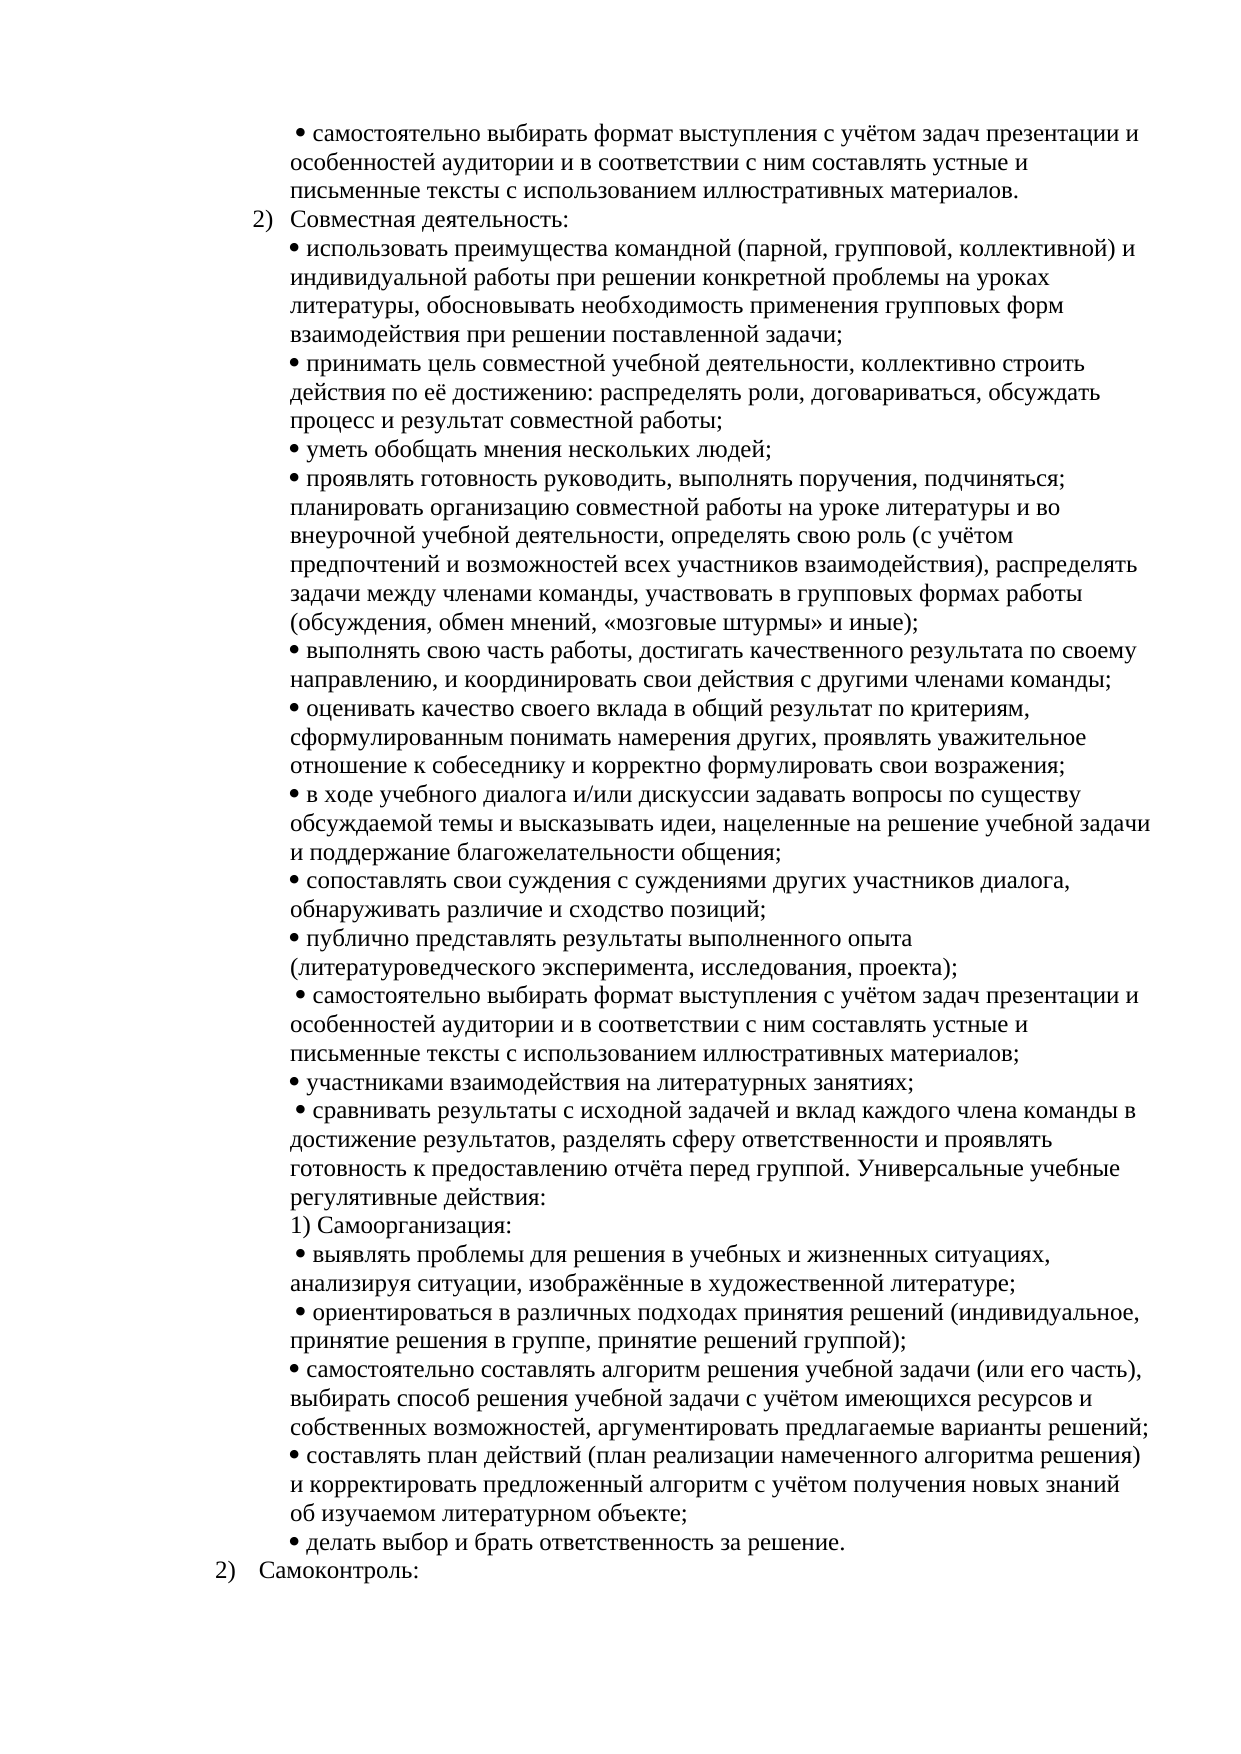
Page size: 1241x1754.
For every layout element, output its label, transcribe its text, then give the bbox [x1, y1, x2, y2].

text в ходе учебного диалога и/или дискуссии задавать вопросы по существу обсуждаемой темы и высказывать идеи, нацеленные на решение учебной задачи и поддержание благожелательности общения; [290, 779, 1152, 866]
list Самоконтроль: [215, 1556, 1152, 1584]
text принимать цель совместной учебной деятельности, коллективно строить действия по её достижению: распределять роли, договариваться, обсуждать процесс и результат совместной работы; [290, 348, 1152, 434]
text оценивать качество своего вклада в общий результат по критериям, сформулированным понимать намерения других, проявлять уважительное отношение к собеседнику и корректно формулировать свои возражения; [290, 693, 1152, 779]
text использовать преимущества командной (парной, групповой, коллективной) и индивидуальной работы при решении конкретной проблемы на уроках литературы, обосновывать необходимость применения групповых форм взаимодействия при решении поставленной задачи; [290, 233, 1152, 348]
text участниками взаимодействия на литературных занятиях; [290, 1067, 1152, 1096]
text сравнивать результаты с исходной задачей и вклад каждого члена команды в достижение результатов, разделять сферу ответственности и проявлять готовность к предоставлению отчёта перед группой. Универсальные учебные регулятивные действия: [290, 1096, 1152, 1211]
text ориентироваться в различных подходах принятия решений (индивидуальное, принятие решения в группе, принятие решений группой); [290, 1297, 1152, 1354]
text самостоятельно выбирать формат выступления с учётом задач презентации и особенностей аудитории и в соответствии с ним составлять устные и письменные тексты с использованием иллюстративных материалов; [290, 981, 1152, 1067]
text выполнять свою часть работы, достигать качественного результата по своему направлению, и координировать свои действия с другими членами команды; [290, 636, 1152, 693]
text делать выбор и брать ответственность за решение. [290, 1527, 1152, 1556]
text сопоставлять свои суждения с суждениями других участников диалога, обнаруживать различие и сходство позиций; [290, 866, 1152, 923]
text самостоятельно составлять алгоритм решения учебной задачи (или его часть), выбирать способ решения учебной задачи с учётом имеющихся ресурсов и собственных возможностей, аргументировать предлагаемые варианты решений; составлять план действий (план реализации намеченного алгоритма решения) и корректировать предложенный алгоритм с учётом получения новых знаний об изучаемом литературном объекте; [290, 1354, 1152, 1527]
text уметь обобщать мнения нескольких людей; [290, 434, 1152, 463]
text публично представлять результаты выполненного опыта (литературоведческого эксперимента, исследования, проекта); [290, 923, 1152, 981]
text 1) Самоорганизация: [290, 1211, 1152, 1239]
text выявлять проблемы для решения в учебных и жизненных ситуациях, анализируя ситуации, изображённые в художественной литературе; [290, 1239, 1152, 1297]
text проявлять готовность руководить, выполнять поручения, подчиняться; планировать организацию совместной работы на уроке литературы и во внеурочной учебной деятельности, определять свою роль (с учётом предпочтений и возможностей всех участников взаимодействия), распределять задачи между членами команды, участвовать в групповых формах работы (обсуждения, обмен мнений, «мозговые штурмы» и иные); [290, 463, 1152, 636]
list Совместная деятельность: [252, 204, 1152, 233]
text самостоятельно выбирать формат выступления с учётом задач презентации и особенностей аудитории и в соответствии с ним составлять устные и письменные тексты с использованием иллюстративных материалов. [290, 118, 1152, 204]
